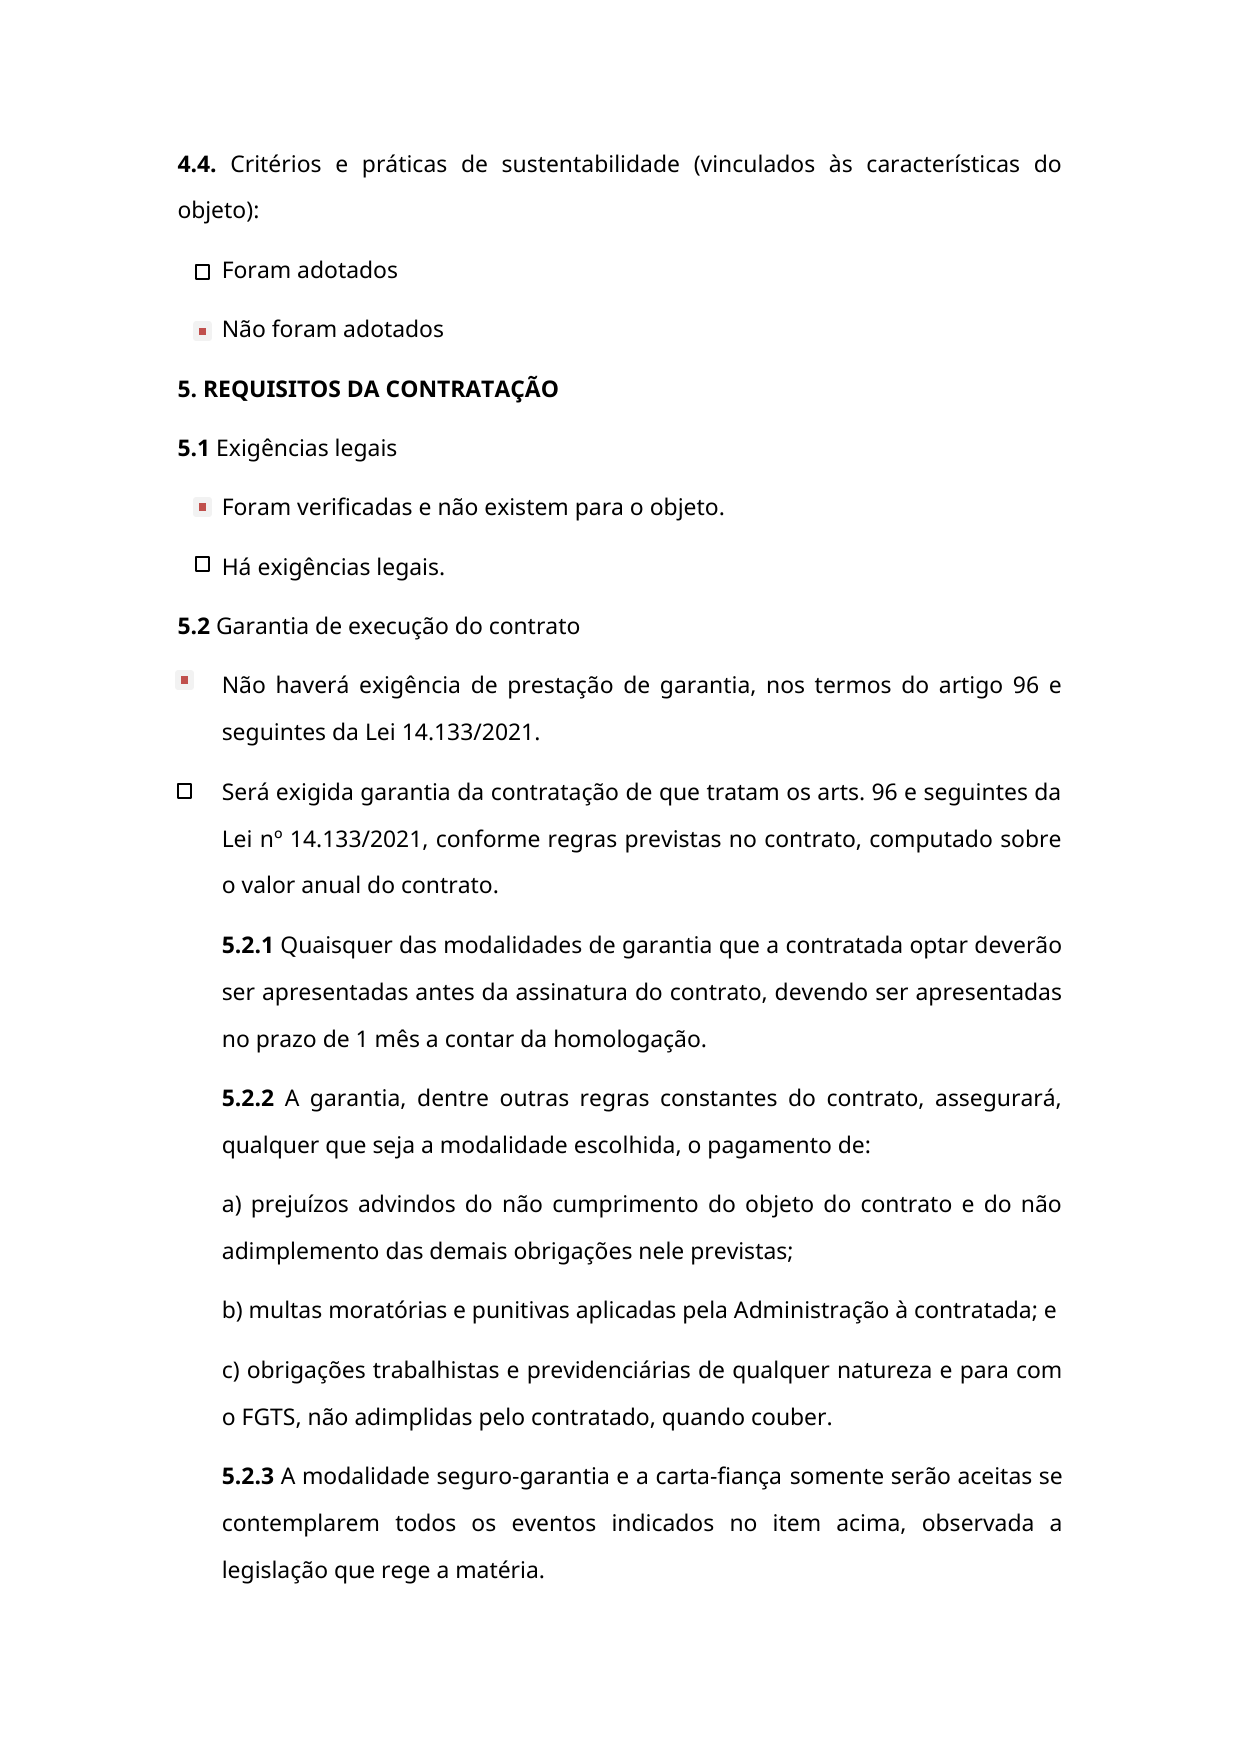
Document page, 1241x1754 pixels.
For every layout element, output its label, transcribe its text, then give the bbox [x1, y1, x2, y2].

text 5.2.3 A modalidade seguro-garantia e a carta-fiança somente serão aceitas se contemplarem todos os eventos indicados no item acima, observada a legislação que rege a matéria. [222, 1460, 1063, 1585]
text Não foram adotados [222, 313, 1063, 344]
text 5. REQUISITOS DA CONTRATAÇÃO [177, 373, 1063, 404]
text 5.2 Garantia de execução do contrato [177, 610, 1063, 641]
text Foram verificadas e não existem para o objeto. [222, 491, 1063, 523]
text 5.2.1 Quaisquer das modalidades de garantia que a contratada optar deverão ser apresentadas antes da assinatura do contrato, devendo ser apresentadas no prazo de 1 mês a contar da homologação. [222, 929, 1063, 1054]
text Há exigências legais. [222, 551, 1063, 582]
text a) prejuízos advindos do não cumprimento do objeto do contrato e do não adimplemento das demais obrigações nele previstas; [222, 1188, 1063, 1266]
text Não haverá exigência de prestação de garantia, nos termos do artigo 96 e seguintes da Lei 14.133/2021. [222, 669, 1063, 748]
text 4.4. Critérios e práticas de sustentabilidade (vinculados às características do objeto): [177, 148, 1063, 226]
text Foram adotados [222, 254, 1063, 285]
text 5.2.2 A garantia, dentre outras regras constantes do contrato, assegurará, qualquer que seja a modalidade escolhida, o pagamento de: [222, 1082, 1063, 1160]
text b) multas moratórias e punitivas aplicadas pela Administração à contratada; e [222, 1294, 1063, 1326]
text 5.1 Exigências legais [177, 432, 1063, 463]
text c) obrigações trabalhistas e previdenciárias de qualquer natureza e para com o FGTS, não adimplidas pelo contratado, quando couber. [222, 1354, 1063, 1432]
text Será exigida garantia da contratação de que tratam os arts. 96 e seguintes da Lei nº 14.133/2021, conforme regras previstas no contrato, computado sobre o valor anual do contrato. [222, 776, 1063, 901]
